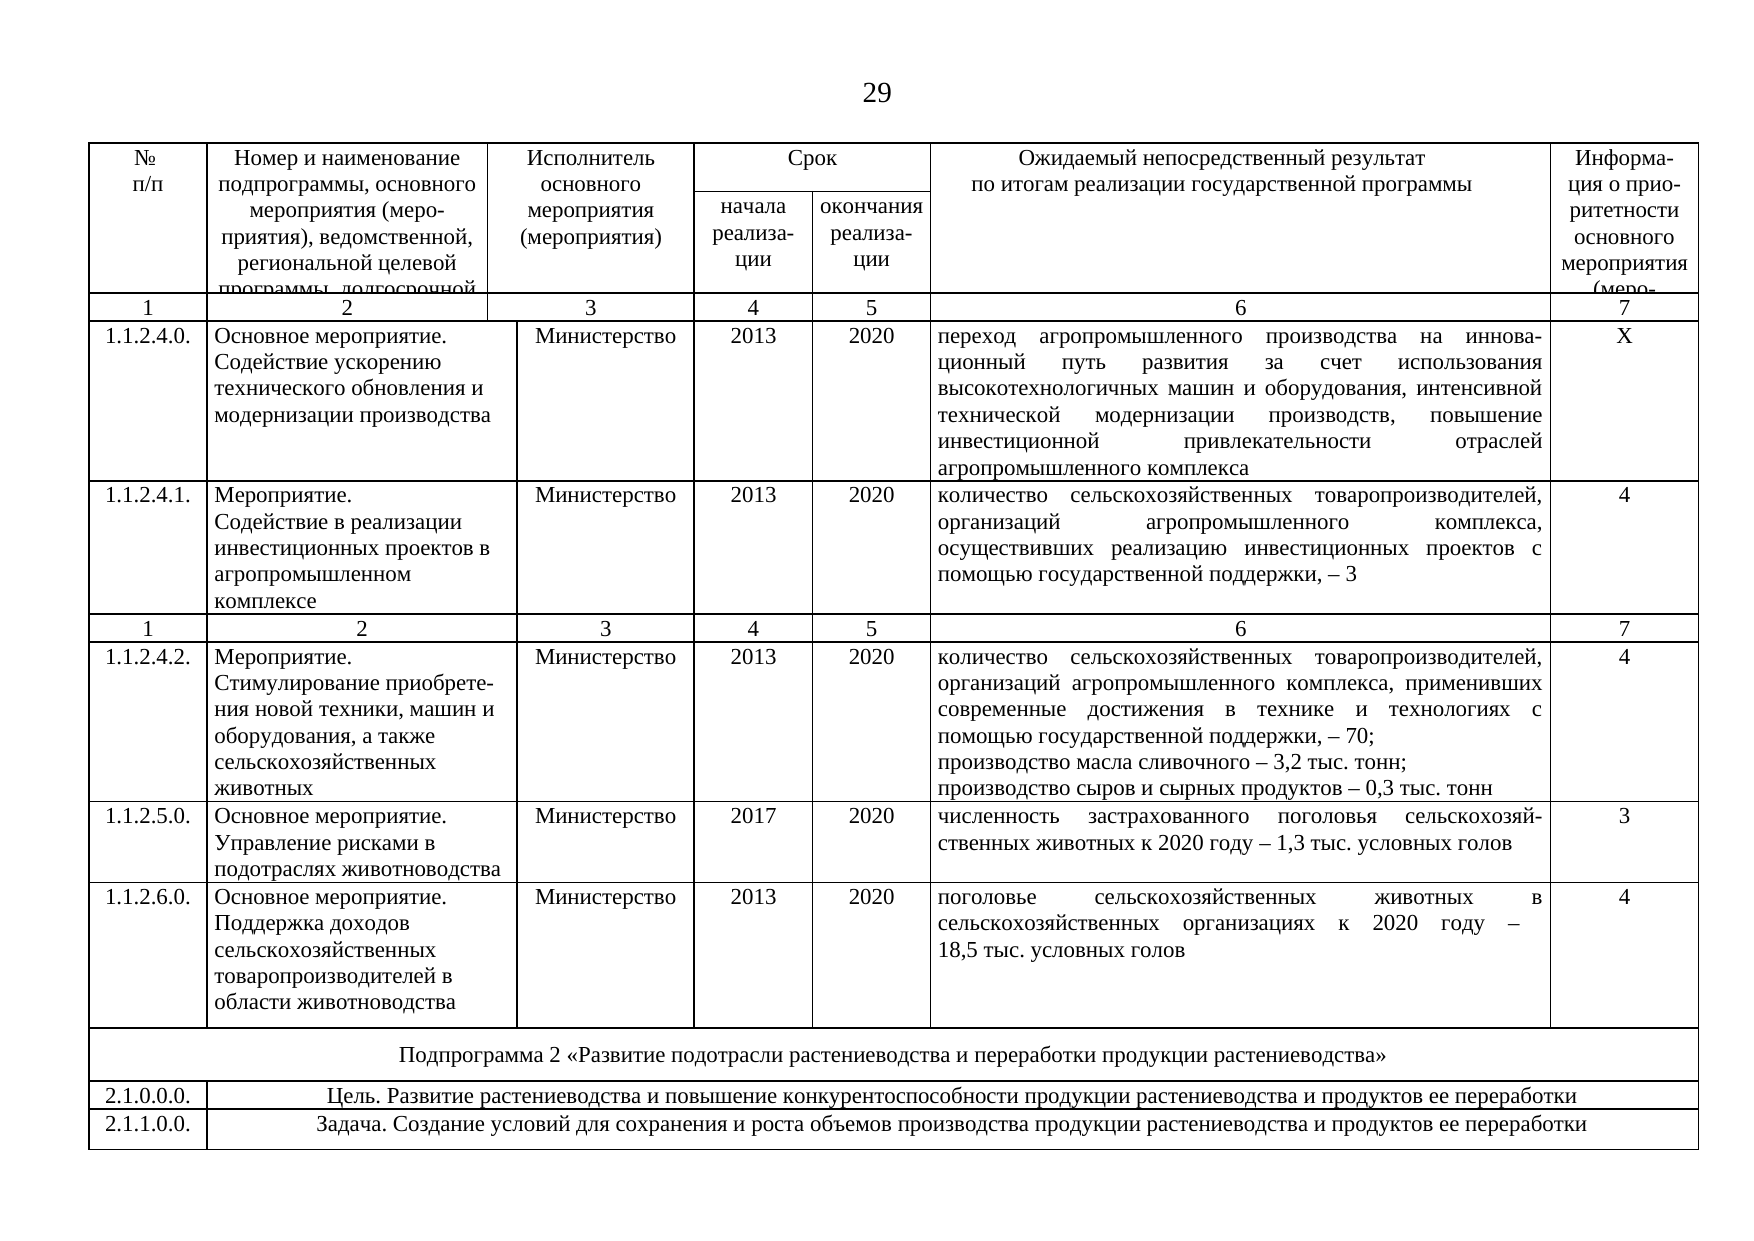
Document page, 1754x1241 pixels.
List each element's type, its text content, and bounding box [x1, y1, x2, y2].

table_cell 2013 [695, 322, 812, 480]
table_cell Х [1551, 322, 1698, 480]
table_cell 4 [695, 294, 812, 320]
table_header Исполнитель основного мероприятия (мероприятия) [488, 144, 693, 292]
table_cell количество сельскохозяйственных товаропроизводителей, организаций агропромышленного комплекса, осуществивших реализацию инвестиционных проектов с помощью государственной поддержки, – 3 [931, 482, 1550, 613]
table_cell 2020 [813, 643, 930, 801]
table_header № п/п [90, 144, 206, 292]
table_cell Задача. Создание условий для сохранения и роста объемов производства продукции растениеводства и продуктов ее переработки [208, 1110, 1698, 1148]
table_cell 1.1.2.4.2. [90, 643, 206, 801]
table_cell 2 [208, 615, 516, 641]
table_cell Основное мероприятие. Управление рисками в подотраслях животноводства [208, 802, 516, 881]
table_cell 4 [1551, 482, 1698, 613]
table_cell 1.1.2.6.0. [90, 883, 206, 1027]
table_cell Мероприятие. Содействие в реализации инвестиционных проектов в агропромышленном комплексе [208, 482, 516, 613]
table_cell 2013 [695, 883, 812, 1027]
table_cell 4 [1551, 643, 1698, 801]
table_cell 2.1.0.0.0. [90, 1082, 206, 1108]
table_cell переход агропромышленного производства на иннова-ционный путь развития за счет использования высокотехнологичных машин и оборудования, интенсивной технической модернизации производств, повышение инвестиционной привлекательности отраслей агропромышленного комплекса [931, 322, 1550, 480]
table_cell 6 [931, 615, 1550, 641]
table_cell Основное мероприятие. Содействие ускорению технического обновления и модернизации производства [208, 322, 516, 480]
table_header Срок [695, 144, 930, 191]
table_cell 2 [208, 294, 487, 320]
table_cell 1.1.2.4.0. [90, 322, 206, 480]
table_cell 6 [931, 294, 1550, 320]
table_cell 7 [1551, 615, 1698, 641]
table_cell 4 [695, 615, 812, 641]
table_cell 1.1.2.4.1. [90, 482, 206, 613]
table_cell Министерство [518, 322, 693, 480]
table_cell 2013 [695, 643, 812, 801]
table_cell 2017 [695, 802, 812, 881]
table_cell 5 [813, 615, 930, 641]
table_cell окончания реализа-ции [813, 192, 930, 292]
table_cell Подпрограмма 2 «Развитие подотрасли растениеводства и переработки продукции растениеводства» [90, 1029, 1698, 1080]
table_cell 3 [488, 294, 693, 320]
table_cell 7 [1551, 294, 1698, 320]
table_cell Основное мероприятие. Поддержка доходов сельскохозяйственных товаропроизводителей в области животноводства [208, 883, 516, 1027]
table_cell Министерство [518, 802, 693, 881]
table_cell начала реализа-ции [695, 192, 812, 292]
table_cell численность застрахованного поголовья сельскохозяй-ственных животных к 2020 году – 1,3 тыс. условных голов [931, 802, 1550, 881]
table_cell 1 [90, 615, 206, 641]
table_cell Министерство [518, 482, 693, 613]
table_cell 2020 [813, 482, 930, 613]
table_cell 2020 [813, 802, 930, 881]
table_cell 1 [90, 294, 206, 320]
table_cell Министерство [518, 883, 693, 1027]
table_header Ожидаемый непосредственный результат по итогам реализации государственной программы [931, 144, 1550, 292]
table_cell 2.1.1.0.0. [90, 1110, 206, 1148]
table_cell 5 [813, 294, 930, 320]
table_cell Цель. Развитие растениеводства и повышение конкурентоспособности продукции растениеводства и продуктов ее переработки [208, 1082, 1698, 1108]
table_cell количество сельскохозяйственных товаропроизводителей, организаций агропромышленного комплекса, применивших современные достижения в технике и технологиях с помощью государственной поддержки, – 70; производство масла сливочного – 3,2 тыс. тонн; производство сыров и сырных продуктов – 0,3 тыс. тонн [931, 643, 1550, 801]
table_cell 2013 [695, 482, 812, 613]
table_cell 2020 [813, 883, 930, 1027]
table_cell поголовье сельскохозяйственных животных в сельскохозяйственных организациях к 2020 году – 18,5 тыс. условных голов [931, 883, 1550, 1027]
table_cell Мероприятие. Стимулирование приобрете-ния новой техники, машин и оборудования, а также сельскохозяйственных животных [208, 643, 516, 801]
table_cell Министерство [518, 643, 693, 801]
table_cell 2020 [813, 322, 930, 480]
table_cell 3 [1551, 802, 1698, 881]
table_cell 4 [1551, 883, 1698, 1027]
table_cell 1.1.2.5.0. [90, 802, 206, 881]
table_cell 3 [518, 615, 693, 641]
table_header Номер и наименование подпрограммы, основного мероприятия (меро-приятия), ведомственной, региональной целевой программы, долгосрочной целевой программы [208, 144, 487, 292]
table_header Информа-ция о прио-ритетности основного мероприятия (меро-приятия) [1551, 144, 1698, 292]
